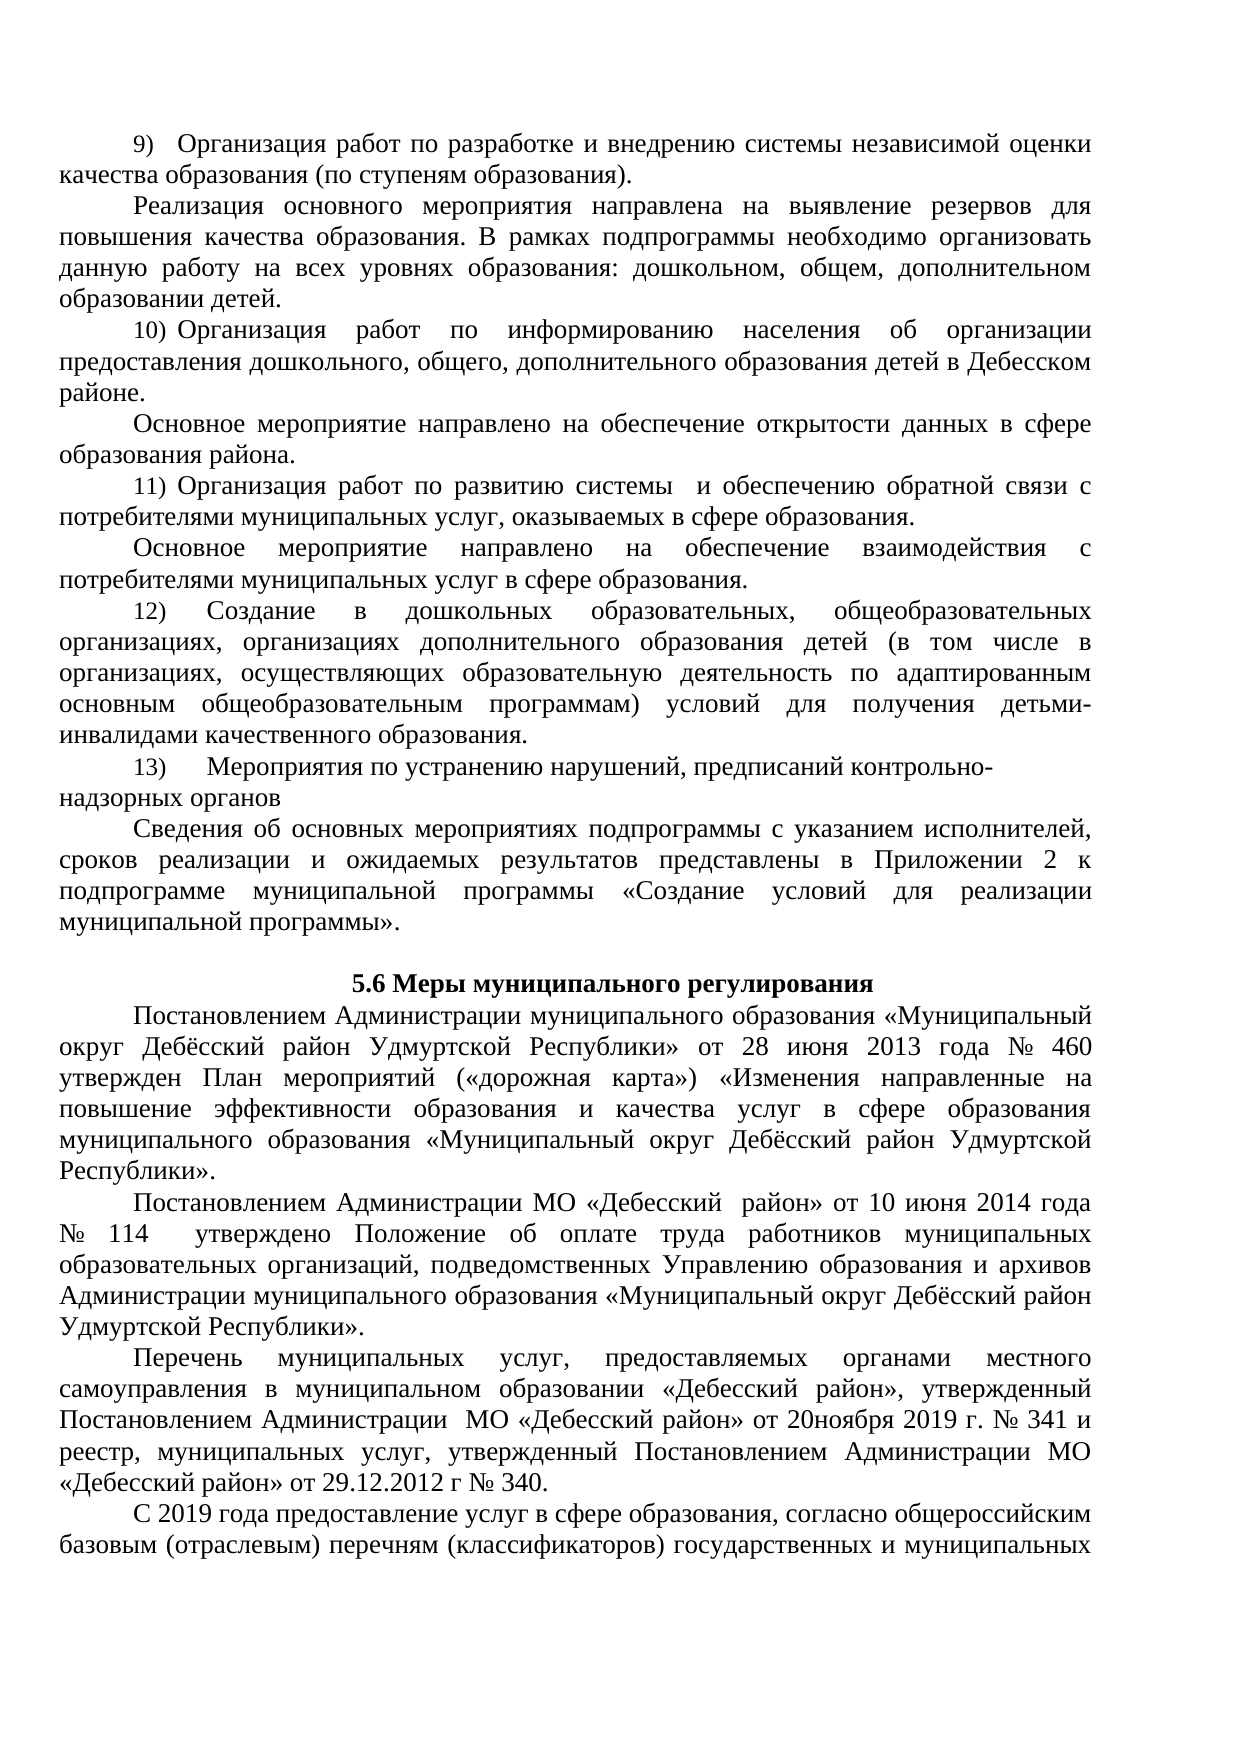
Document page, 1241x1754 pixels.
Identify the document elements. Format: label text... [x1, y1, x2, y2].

text Сведения об основных мероприятиях подпрограммы с указанием исполнителей, сроков реализации и ожидаемых результатов представлены в Приложении 2 к подпрограмме муниципальной программы «Создание условий для реализации муниципальной программы». [59, 812, 1093, 936]
text 5.6 Меры муниципального регулирования [59, 968, 1093, 999]
list Организация работ по информированию населения об организации предоставления дошкольного, общего, дополнительного образования детей в Дебесском районе. [59, 313, 1093, 407]
text Основное мероприятие направлено на обеспечение взаимодействия с потребителями муниципальных услуг в сфере образования. [59, 532, 1093, 594]
list Создание в дошкольных образовательных, общеобразовательных организациях, организациях дополнительного образования детей (в том числе в организациях, осуществляющих образовательную деятельность по адаптированным основным общеобразовательным программам) условий для получения детьми-инвалидами качественного образования. [59, 594, 1093, 749]
text Основное мероприятие направлено на обеспечение открытости данных в сфере образования района. [59, 407, 1093, 469]
text Постановлением Администрации МО «Дебесский район» от 10 июня 2014 года № 114 утверждено Положение об оплате труда работников муниципальных образовательных организаций, подведомственных Управлению образования и архивов Администрации муниципального образования «Муниципальный округ Дебёсский район Удмуртской Республики». [59, 1186, 1093, 1341]
list Организация работ по разработке и внедрению системы независимой оценки качества образования (по ступеням образования). [59, 127, 1093, 189]
text Реализация основного мероприятия направлена на выявление резервов для повышения качества образования. В рамках подпрограммы необходимо организовать данную работу на всех уровнях образования: дошкольном, общем, дополнительном образовании детей. [59, 189, 1093, 313]
list Организация работ по развитию системы и обеспечению обратной связи с потребителями муниципальных услуг, оказываемых в сфере образования. [59, 469, 1093, 532]
list Мероприятия по устранению нарушений, предписаний контрольно-надзорных органов [59, 749, 1093, 812]
text Перечень муниципальных услуг, предоставляемых органами местного самоуправления в муниципальном образовании «Дебесский район», утвержденный Постановлением Администрации МО «Дебесский район» от 20ноября 2019 г. № 341 и реестр, муниципальных услуг, утвержденный Постановлением Администрации МО «Дебесский район» от 29.12.2012 г № 340. [59, 1341, 1093, 1497]
text Постановлением Администрации муниципального образования «Муниципальный округ Дебёсский район Удмуртской Республики» от 28 июня 2013 года № 460 утвержден План мероприятий («дорожная карта») «Изменения направленные на повышение эффективности образования и качества услуг в сфере образования муниципального образования «Муниципальный округ Дебёсский район Удмуртской Республики». [59, 999, 1093, 1186]
